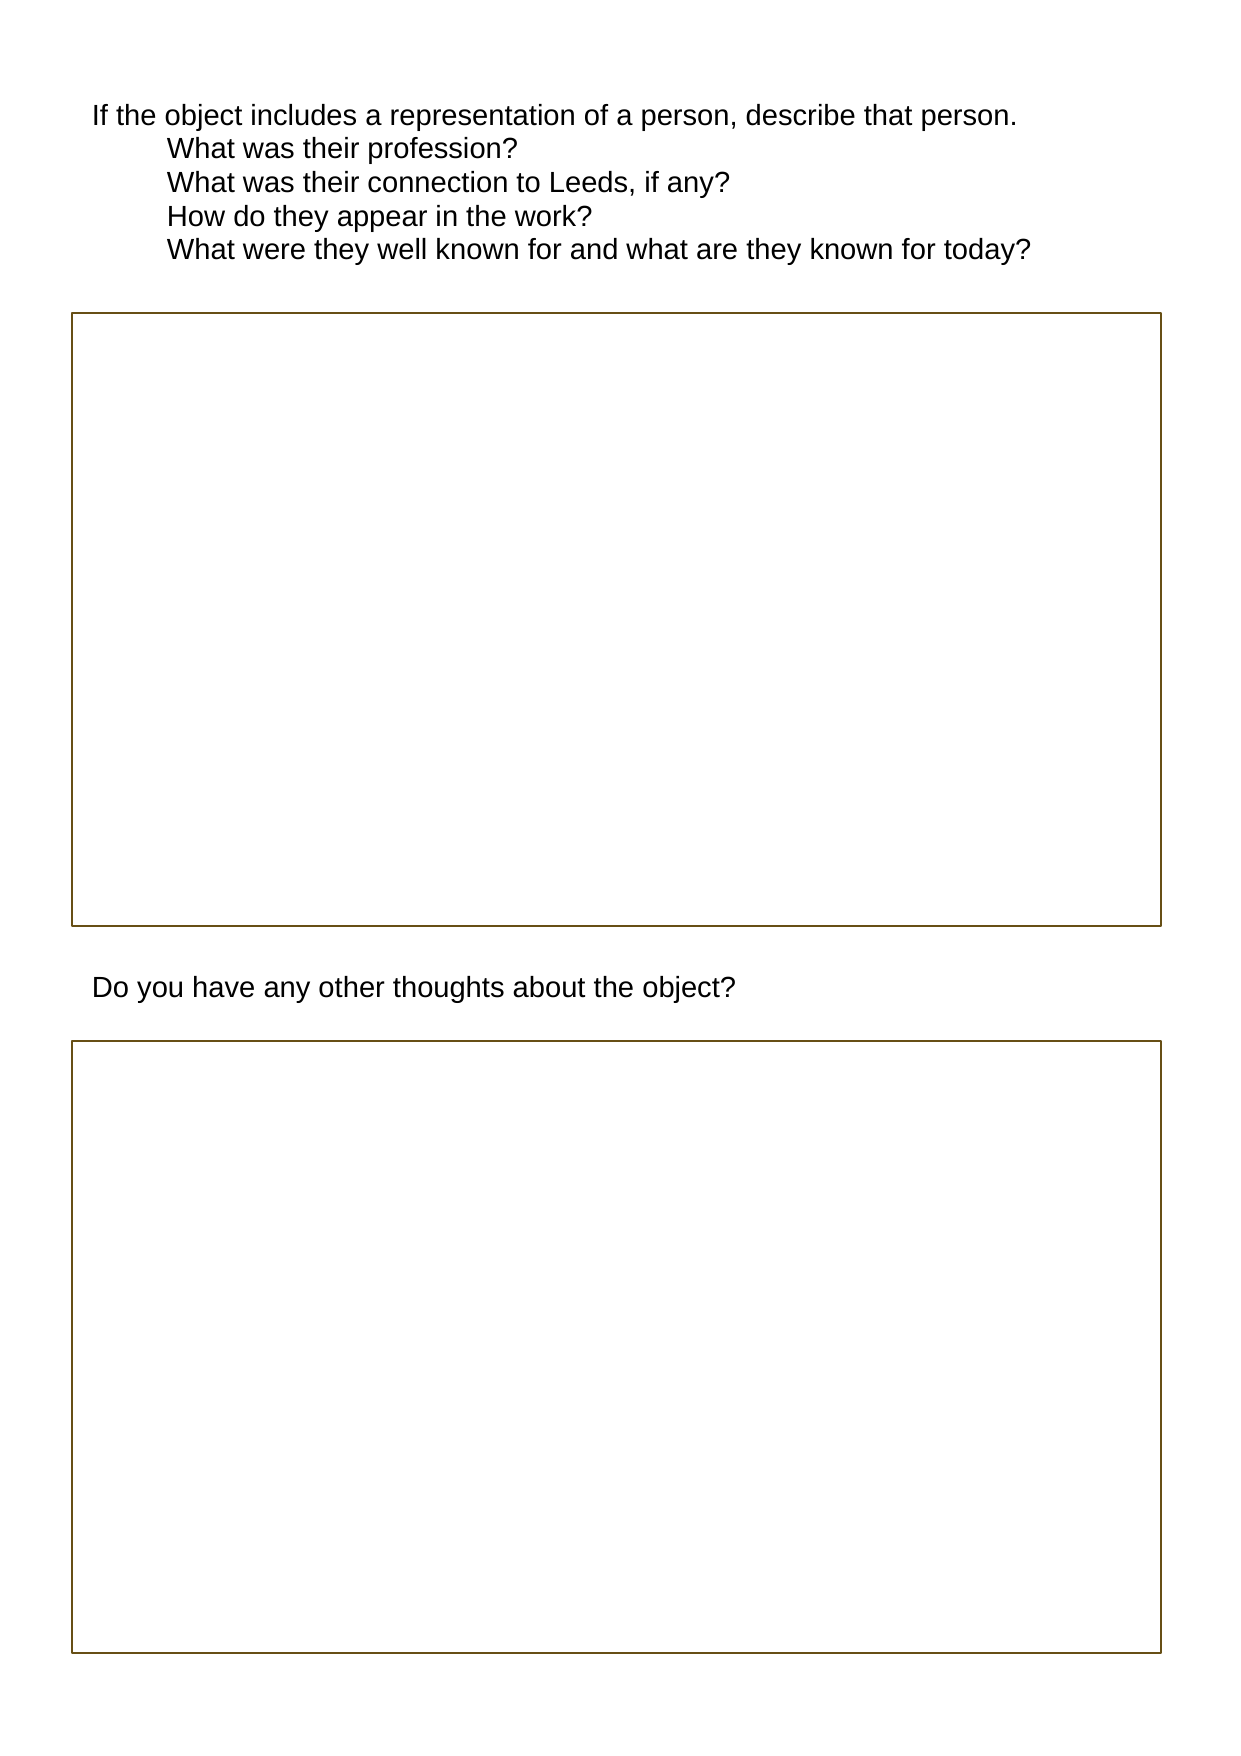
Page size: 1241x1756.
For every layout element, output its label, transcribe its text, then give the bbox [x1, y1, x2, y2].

text If the object includes a representation of a person, describe that person. [17, 98, 1221, 132]
text What were they well known for and what are they known for today? [92, 232, 1221, 266]
text How do they appear in the work? [92, 199, 1221, 232]
text What was their profession? [92, 132, 1221, 165]
text What was their connection to Leeds, if any? [92, 165, 1221, 199]
text Do you have any other thoughts about the object? [17, 970, 1221, 1003]
